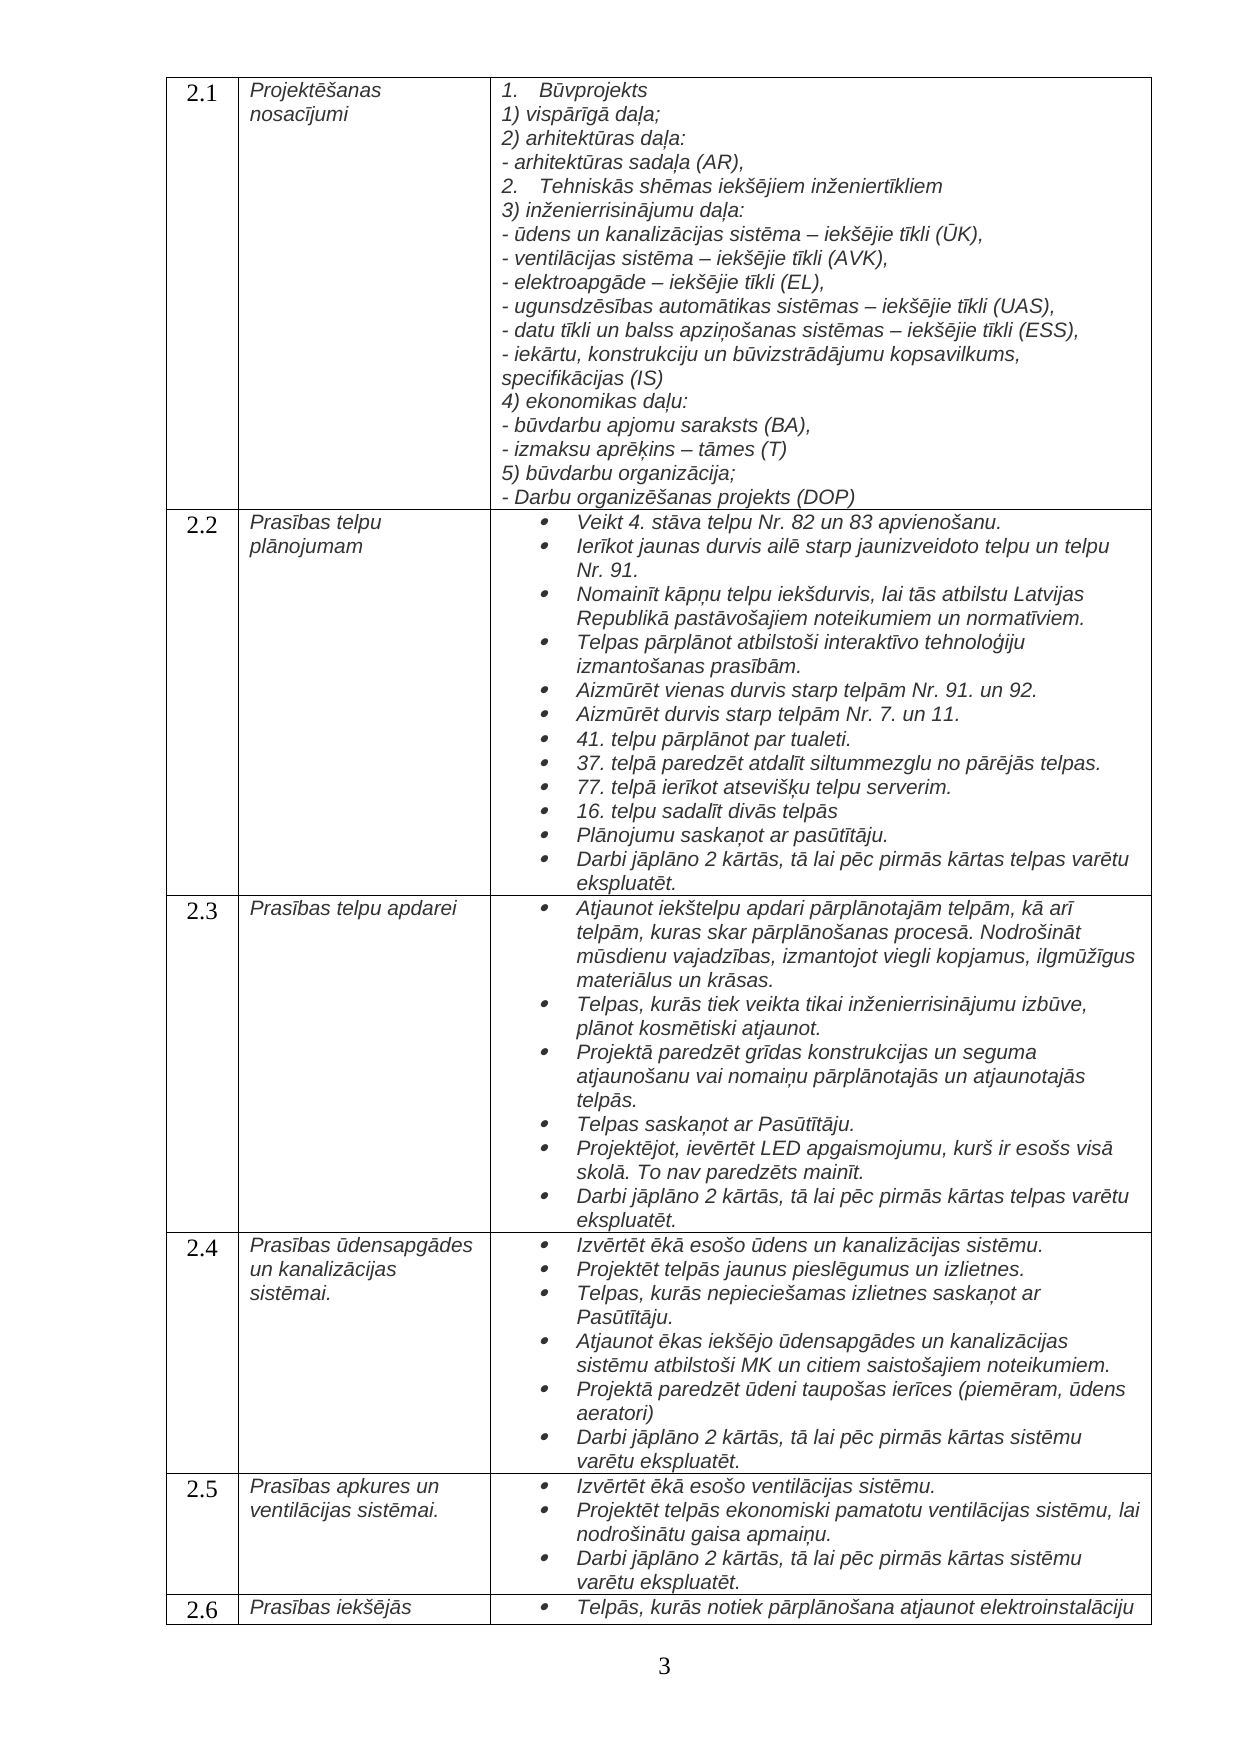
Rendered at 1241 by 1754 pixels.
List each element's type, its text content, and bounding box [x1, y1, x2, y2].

table_cell 2.1 [167, 78, 238, 509]
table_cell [491, 1595, 1151, 1624]
table_cell Projektēšanas nosacījumi [239, 78, 490, 509]
table_cell Būvprojekts 1) vispārīgā daļa; 2) arhitektūras daļa: - arhitektūras sadaļa (AR), Tehniskās shēmas iekšējiem inženiertīkliem 3) inženierrisinājumu daļa: - ūdens un kanalizācijas sistēma – iekšējie tīkli (ŪK), - ventilācijas sistēma – iekšējie tīkli (AVK), - elektroapgāde – iekšējie tīkli (EL), - ugunsdzēsības automātikas sistēmas – iekšējie tīkli (UAS), - datu tīkli un balss apziņošanas sistēmas – iekšējie tīkli (ESS), - iekārtu, konstrukciju un būvizstrādājumu kopsavilkums, specifikācijas (IS) 4) ekonomikas daļu: - būvdarbu apjomu saraksts (BA), - izmaksu aprēķins – tāmes (T) 5) būvdarbu organizācija; - Darbu organizēšanas projekts (DOP) [491, 78, 1151, 509]
table_cell Prasības ūdensapgādes un kanalizācijas sistēmai. [239, 1233, 490, 1473]
table_cell Izvērtēt ēkā esošo ūdens un kanalizācijas sistēmu. Projektēt telpās jaunus pieslēgumus un izlietnes. Telpas, kurās nepieciešamas izlietnes saskaņot ar Pasūtītāju. Atjaunot ēkas iekšējo ūdensapgādes un kanalizācijas sistēmu atbilstoši MK un citiem saistošajiem noteikumiem. Projektā paredzēt ūdeni taupošas ierīces (piemēram, ūdens aeratori) Darbi jāplāno 2 kārtās, tā lai pēc pirmās kārtas sistēmu varētu ekspluatēt. [491, 1233, 1151, 1473]
table_cell Prasības telpu apdarei [239, 896, 490, 1232]
table_cell Veikt 4. stāva telpu Nr. 82 un 83 apvienošanu. Ierīkot jaunas durvis ailē starp jaunizveidoto telpu un telpu Nr. 91. Nomainīt kāpņu telpu iekšdurvis, lai tās atbilstu Latvijas Republikā pastāvošajiem noteikumiem un normatīviem. Telpas pārplānot atbilstoši interaktīvo tehnoloģiju izmantošanas prasībām. Aizmūrēt vienas durvis starp telpām Nr. 91. un 92. Aizmūrēt durvis starp telpām Nr. 7. un 11. 41. telpu pārplānot par tualeti. 37. telpā paredzēt atdalīt siltummezglu no pārējās telpas. 77. telpā ierīkot atsevišķu telpu serverim. 16. telpu sadalīt divās telpās Plānojumu saskaņot ar pasūtītāju. Darbi jāplāno 2 kārtās, tā lai pēc pirmās kārtas telpas varētu ekspluatēt. [491, 510, 1151, 895]
table_cell Prasības telpu plānojumam [239, 510, 490, 895]
table_cell 2.3 [167, 896, 238, 1232]
table_cell Prasības apkures un ventilācijas sistēmai. [239, 1474, 490, 1594]
table_cell 2.6 [167, 1595, 238, 1624]
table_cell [239, 1595, 490, 1624]
table_cell 2.2 [167, 510, 238, 895]
table_cell Atjaunot iekštelpu apdari pārplānotajām telpām, kā arī telpām, kuras skar pārplānošanas procesā. Nodrošināt mūsdienu vajadzības, izmantojot viegli kopjamus, ilgmūžīgus materiālus un krāsas. Telpas, kurās tiek veikta tikai inženierrisinājumu izbūve, plānot kosmētiski atjaunot. Projektā paredzēt grīdas konstrukcijas un seguma atjaunošanu vai nomaiņu pārplānotajās un atjaunotajās telpās. Telpas saskaņot ar Pasūtītāju. Projektējot, ievērtēt LED apgaismojumu, kurš ir esošs visā skolā. To nav paredzēts mainīt. Darbi jāplāno 2 kārtās, tā lai pēc pirmās kārtas telpas varētu ekspluatēt. [491, 896, 1151, 1232]
table_cell Izvērtēt ēkā esošo ventilācijas sistēmu. Projektēt telpās ekonomiski pamatotu ventilācijas sistēmu, lai nodrošinātu gaisa apmaiņu. Darbi jāplāno 2 kārtās, tā lai pēc pirmās kārtas sistēmu varētu ekspluatēt. [491, 1474, 1151, 1594]
table_cell 2.4 [167, 1233, 238, 1473]
table_cell 2.5 [167, 1474, 238, 1594]
